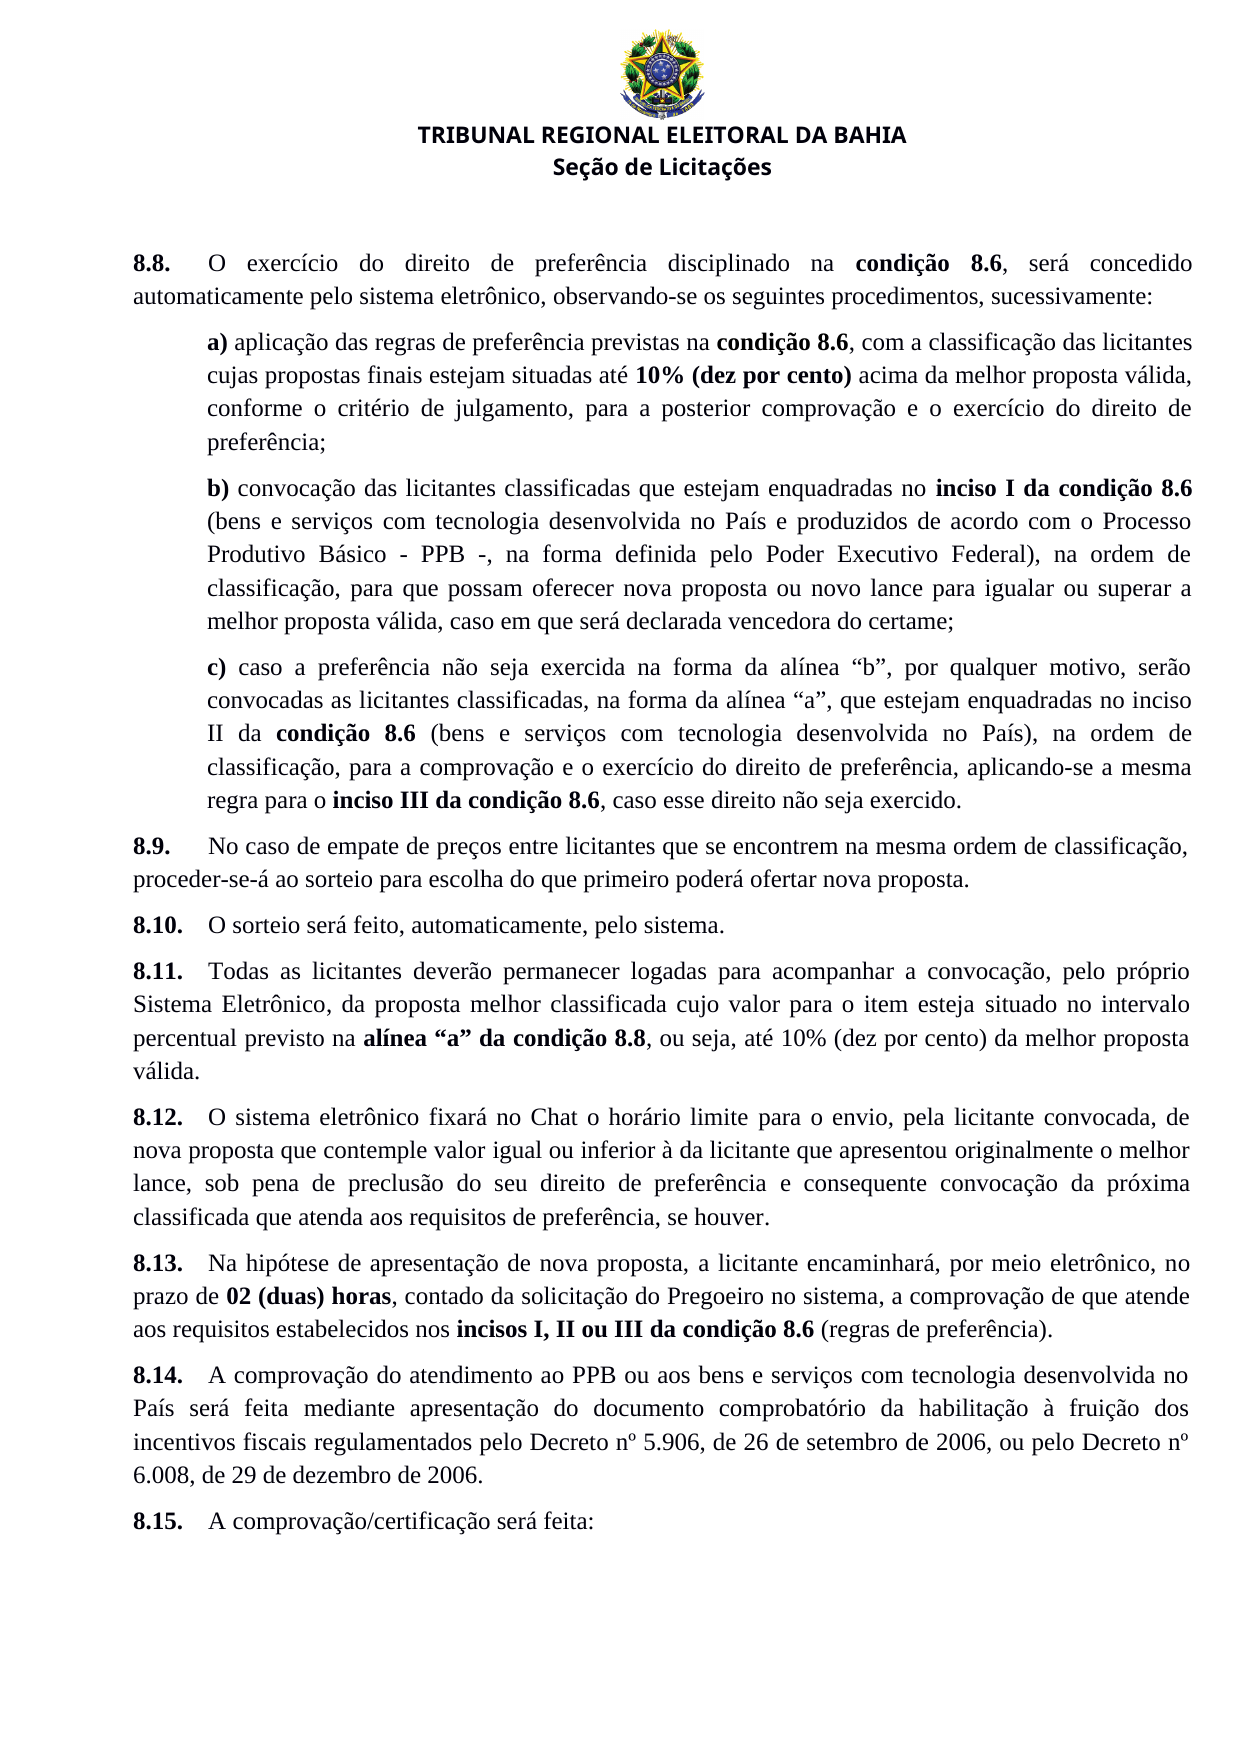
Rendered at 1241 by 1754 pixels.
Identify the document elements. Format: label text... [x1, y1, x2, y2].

text 8.15. A comprovação/certificação será feita: [133, 1503, 1190, 1536]
text 8.13. Na hipótese de apresentação de nova proposta, a licitante encaminhará, por meio eletrônico, no prazo de 02 (duas) horas, contado da solicitação do Pregoeiro no sistema, a comprovação de que atende aos requisitos estabelecidos nos incisos I, II ou III da condição 8.6 (regras de preferência). [133, 1244, 1190, 1344]
text 8.8. O exercício do direito de preferência disciplinado na condição 8.6, será concedido automaticamente pelo sistema eletrônico, observando-se os seguintes procedimentos, sucessivamente: [133, 244, 1192, 311]
text 8.10. O sorteio será feito, automaticamente, pelo sistema. [133, 907, 1190, 940]
text 8.9. No caso de empate de preços entre licitantes que se encontrem na mesma ordem de classificação, proceder-se-á ao sorteio para escolha do que primeiro poderá ofertar nova proposta. [133, 828, 1190, 894]
text 8.12. O sistema eletrônico fixará no Chat o horário limite para o envio, pela licitante convocada, de nova proposta que contemple valor igual ou inferior à da licitante que apresentou originalmente o melhor lance, sob pena de preclusão do seu direito de preferência e consequente convocação da próxima classificada que atenda aos requisitos de preferência, se houver. [133, 1098, 1190, 1232]
text 8.11. Todas as licitantes deverão permanecer logadas para acompanhar a convocação, pelo próprio Sistema Eletrônico, da proposta melhor classificada cujo valor para o item esteja situado no intervalo percentual previsto na alínea “a” da condição 8.8, ou seja, até 10% (dez por cento) da melhor proposta válida. [133, 953, 1190, 1086]
text c) caso a preferência não seja exercida na forma da alínea “b”, por qualquer motivo, serão convocadas as licitantes classificadas, na forma da alínea “a”, que estejam enquadradas no inciso II da condição 8.6 (bens e serviços com tecnologia desenvolvida no País), na ordem de classificação, para a comprovação e o exercício do direito de preferência, aplicando-se a mesma regra para o inciso III da condição 8.6, caso esse direito não seja exercido. [207, 648, 1192, 815]
text 8.14. A comprovação do atendimento ao PPB ou aos bens e serviços com tecnologia desenvolvida no País será feita mediante apresentação do documento comprobatório da habilitação à fruição dos incentivos fiscais regulamentados pelo Decreto nº 5.906, de 26 de setembro de 2006, ou pelo Decreto nº 6.008, de 29 de dezembro de 2006. [133, 1357, 1190, 1490]
text b) convocação das licitantes classificadas que estejam enquadradas no inciso I da condição 8.6 (bens e serviços com tecnologia desenvolvida no País e produzidos de acordo com o Processo Produtivo Básico - PPB -, na forma definida pelo Poder Executivo Federal), na ordem de classificação, para que possam oferecer nova proposta ou novo lance para igualar ou superar a melhor proposta válida, caso em que será declarada vencedora do certame; [207, 469, 1192, 636]
text a) aplicação das regras de preferência previstas na condição 8.6, com a classificação das licitantes cujas propostas finais estejam situadas até 10% (dez por cento) acima da melhor proposta válida, conforme o critério de julgamento, para a posterior comprovação e o exercício do direito de preferência; [207, 323, 1192, 457]
